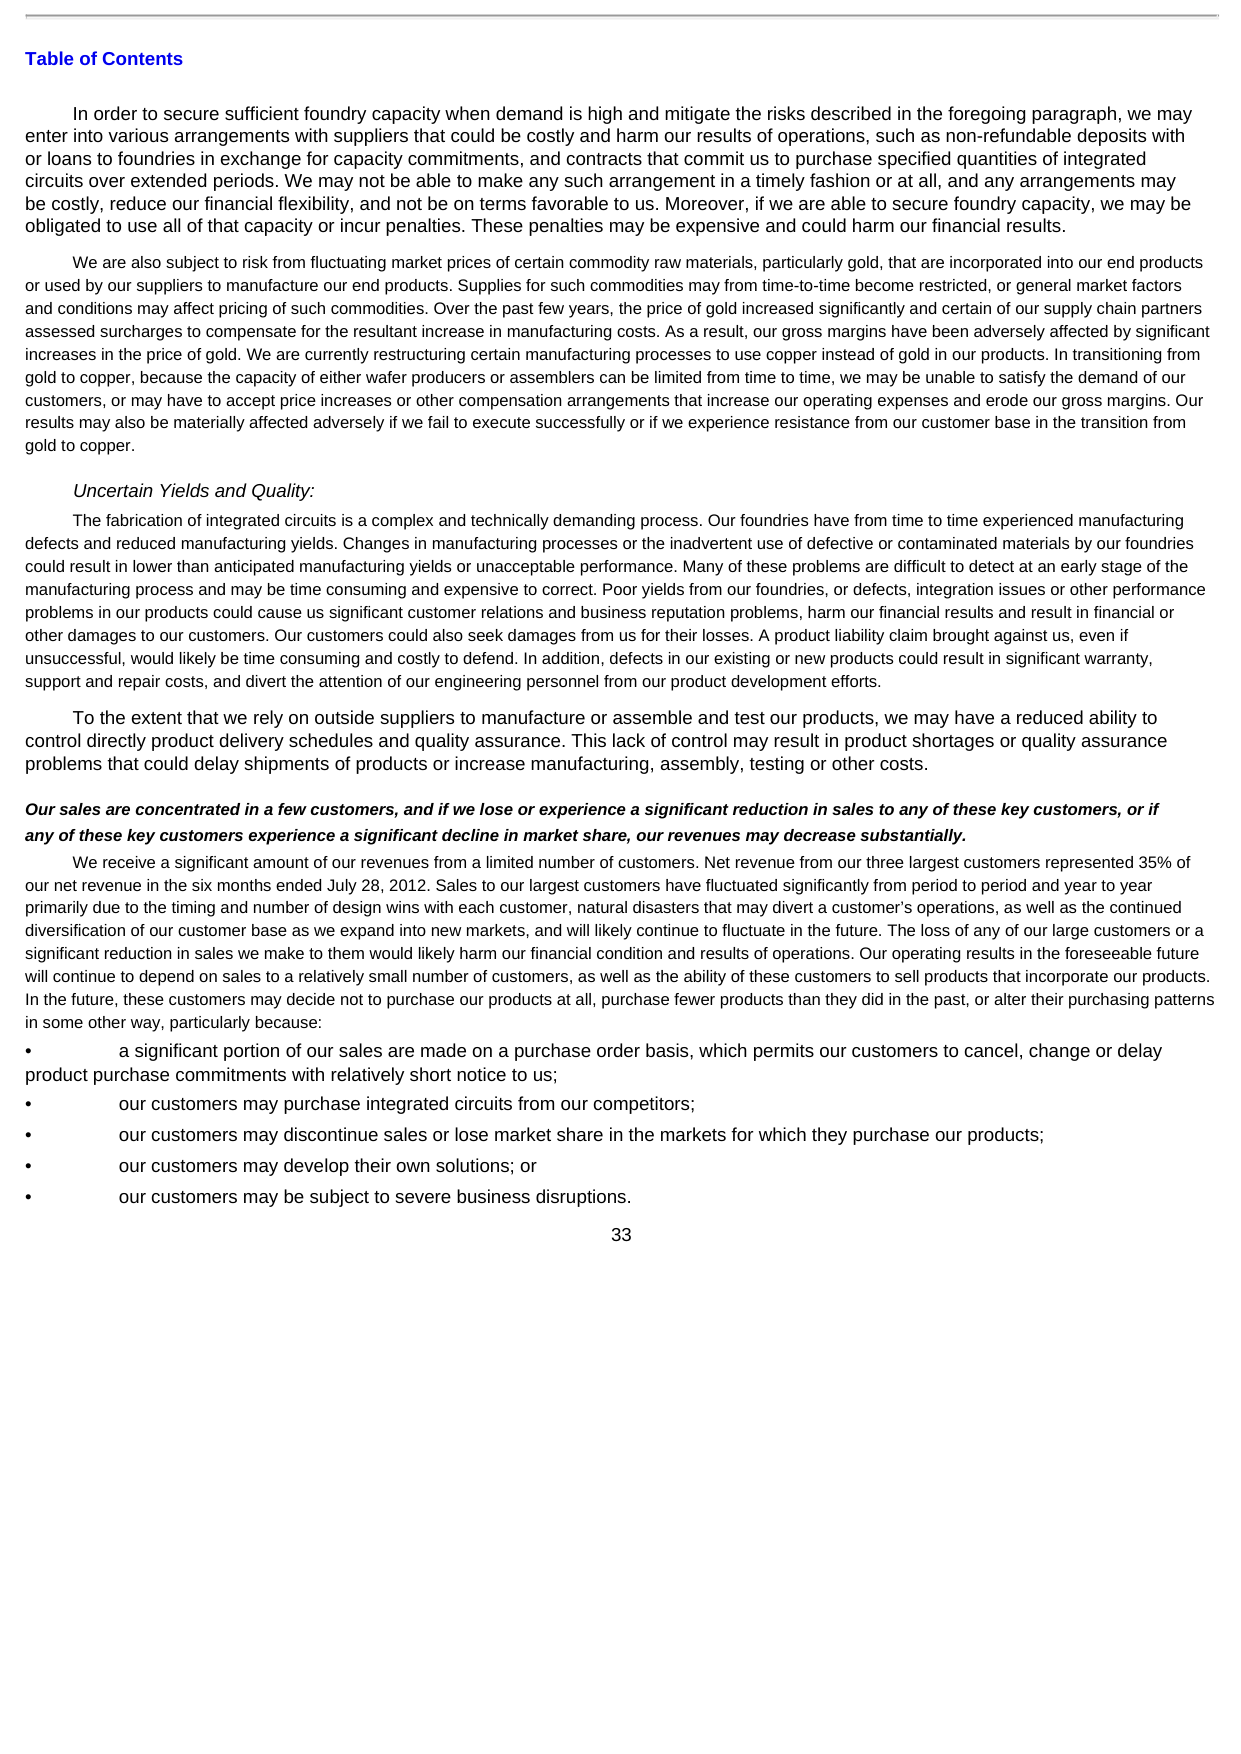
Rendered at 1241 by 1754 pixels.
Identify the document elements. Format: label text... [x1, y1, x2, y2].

text We are also subject to risk from fluctuating market prices of certain commodity raw materials, particularly gold, that are incorporated into our end products or used by our suppliers to manufacture our end products. Supplies for such commodities may from time-to-time become restricted, or general market factors and conditions may affect pricing of such commodities. Over the past few years, the price of gold increased significantly and certain of our supply chain partners assessed surcharges to compensate for the resultant increase in manufacturing costs. As a result, our gross margins have been adversely affected by significant increases in the price of gold. We are currently restructuring certain manufacturing processes to use copper instead of gold in our products. In transitioning from gold to copper, because the capacity of either wafer producers or assemblers can be limited from time to time, we may be unable to satisfy the demand of our customers, or may have to accept price increases or other compensation arrangements that increase our operating expenses and erode our gross margins. Our results may also be materially affected adversely if we fail to execute successfully or if we experience resistance from our customer base in the transition from gold to copper. [25, 253, 1211, 455]
text To the extent that we rely on outside suppliers to manufacture or assemble and test our products, we may have a reduced ability to control directly product delivery schedules and quality assurance. This lack of control may result in product shortages or quality assurance problems that could delay shipments of products or increase manufacturing, assembly, testing or other costs. [25, 707, 1203, 775]
text We receive a significant amount of our revenues from a limited number of customers. Net revenue from our three largest customers represented 35% of our net revenue in the six months ended July 28, 2012. Sales to our largest customers have fluctuated significantly from period to period and year to year primarily due to the timing and number of design wins with each customer, natural disasters that may divert a customer’s operations, as well as the continued diversification of our customer base as we expand into new markets, and will likely continue to fluctuate in the future. The loss of any of our large customers or a significant reduction in sales we make to them would likely harm our financial condition and results of operations. Our operating results in the foreseeable future will continue to depend on sales to a relatively small number of customers, as well as the ability of these customers to sell products that incorporate our products. In the future, these customers may decide not to purchase our products at all, purchase fewer products than they did in the past, or alter their purchasing patterns in some other way, particularly because: [25, 852, 1215, 1032]
text Our sales are concentrated in a few customers, and if we lose or experience a significant reduction in sales to any of these key customers, or if any of these key customers experience a significant decline in market share, our revenues may decrease substantially. [25, 799, 1190, 845]
text The fabrication of integrated circuits is a complex and technically demanding process. Our foundries have from time to time experienced manufacturing defects and reduced manufacturing yields. Changes in manufacturing processes or the inadvertent use of defective or contaminated materials by our foundries could result in lower than anticipated manufacturing yields or unacceptable performance. Many of these problems are difficult to detect at an early stage of the manufacturing process and may be time consuming and expensive to correct. Poor yields from our foundries, or defects, integration issues or other performance problems in our products could cause us significant customer relations and business reputation problems, harm our financial results and result in financial or other damages to our customers. Our customers could also seek damages from us for their losses. A product liability claim brought against us, even if unsuccessful, would likely be time consuming and costly to defend. In addition, defects in our existing or new products could result in significant warranty, support and repair costs, and divert the attention of our engineering personnel from our product development efforts. [25, 511, 1213, 691]
text In order to secure sufficient foundry capacity when demand is high and mitigate the risks described in the foregoing paragraph, we may enter into various arrangements with suppliers that could be costly and harm our results of operations, such as non-refundable deposits with or loans to foundries in exchange for capacity commitments, and contracts that commit us to purchase specified quantities of integrated circuits over extended periods. We may not be able to make any such arrangement in a timely fashion or at all, and any arrangements may be costly, reduce our financial flexibility, and not be on terms favorable to us. Moreover, if we are able to secure foundry capacity, we may be obligated to use all of that capacity or incur penalties. These penalties may be expensive and could harm our financial results. [25, 102, 1199, 237]
text 33 [25, 1223, 1217, 1245]
text Table of Contents [25, 48, 1215, 69]
list our customers may develop their own solutions; or [25, 1154, 1215, 1176]
text Uncertain Yields and Quality: [73, 480, 1215, 502]
picture [23, 14, 1220, 21]
list our customers may be subject to severe business disruptions. [25, 1185, 1215, 1207]
list a significant portion of our sales are made on a purchase order basis, which permits our customers to cancel, change or delay product purchase commitments with relatively short notice to us; [25, 1040, 1215, 1085]
list our customers may discontinue sales or lose market share in the markets for which they purchase our products; [25, 1123, 1215, 1145]
list our customers may purchase integrated circuits from our competitors; [25, 1093, 1215, 1114]
